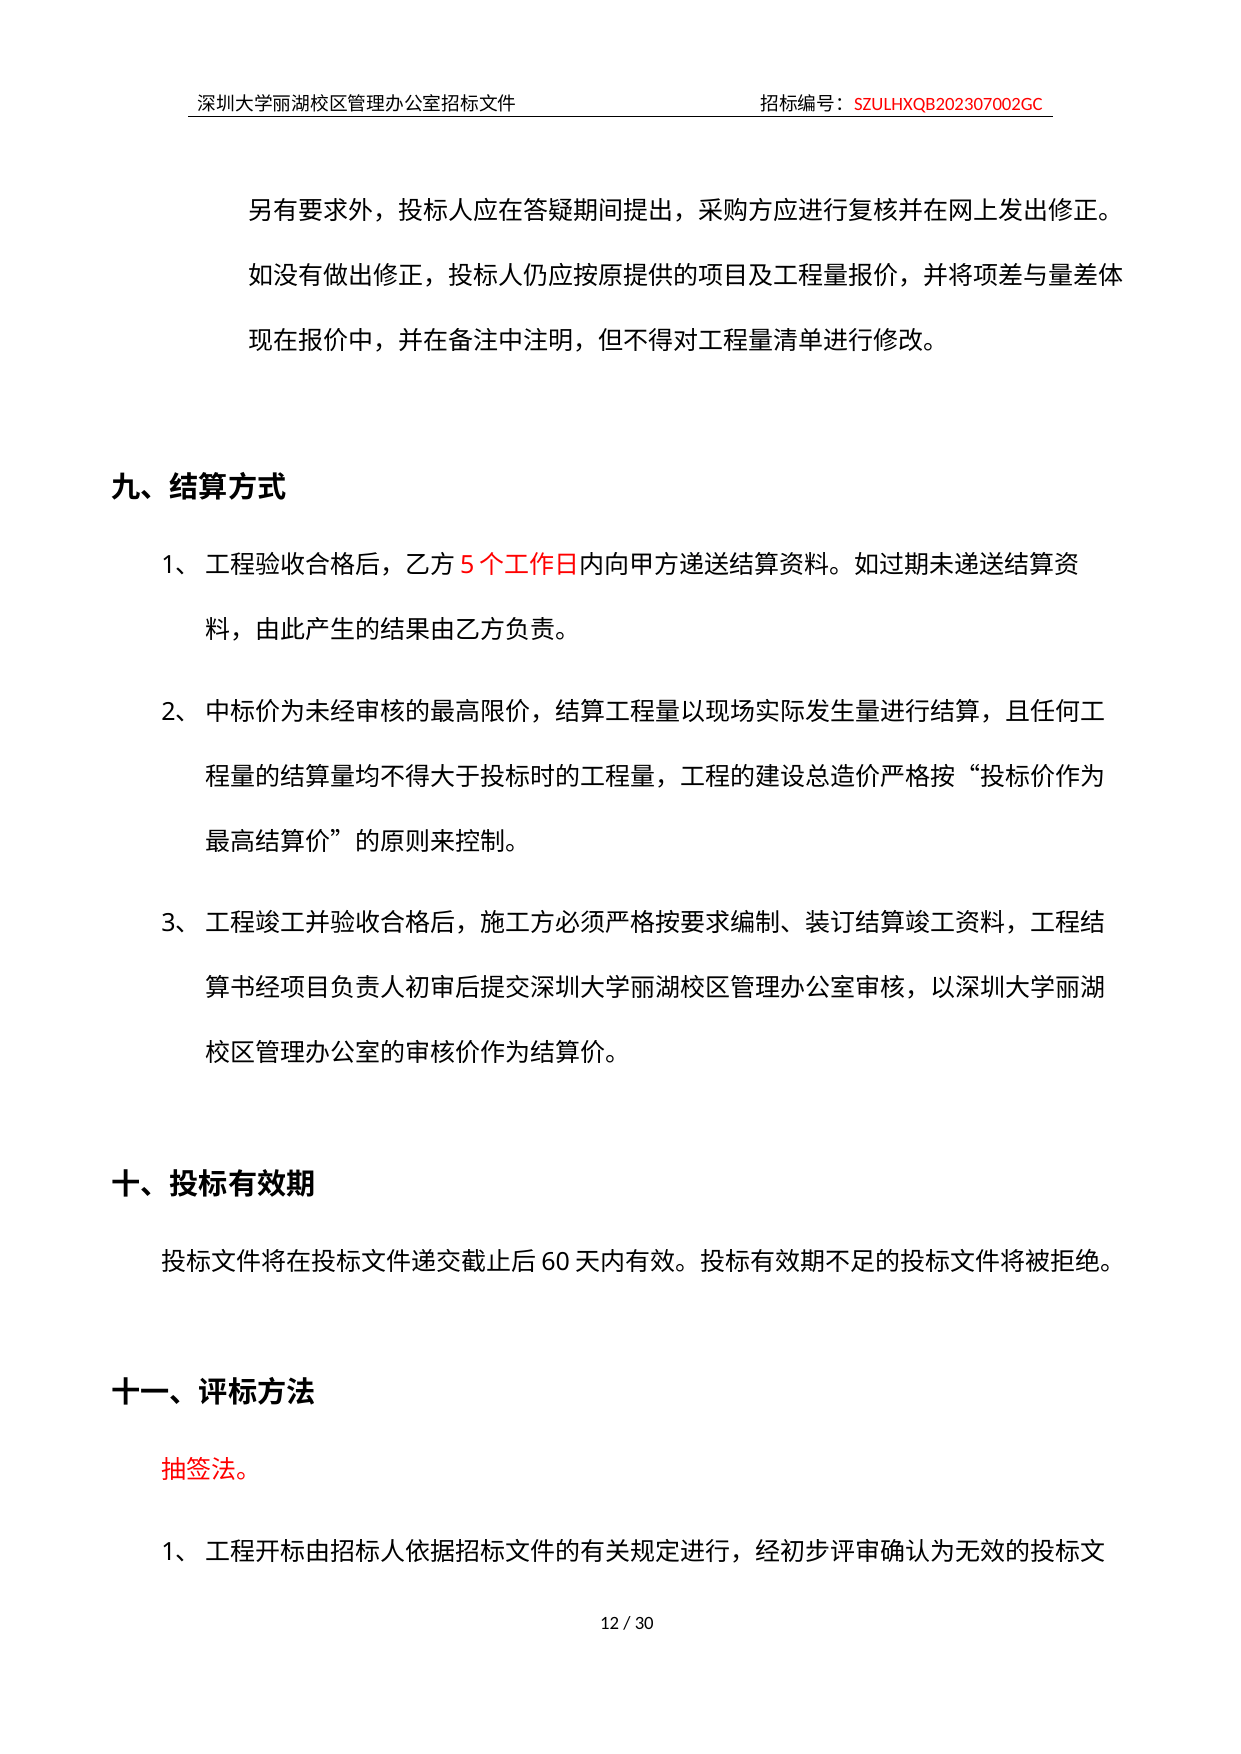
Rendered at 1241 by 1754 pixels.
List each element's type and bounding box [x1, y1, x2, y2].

table_header [110, 162, 1131, 1582]
